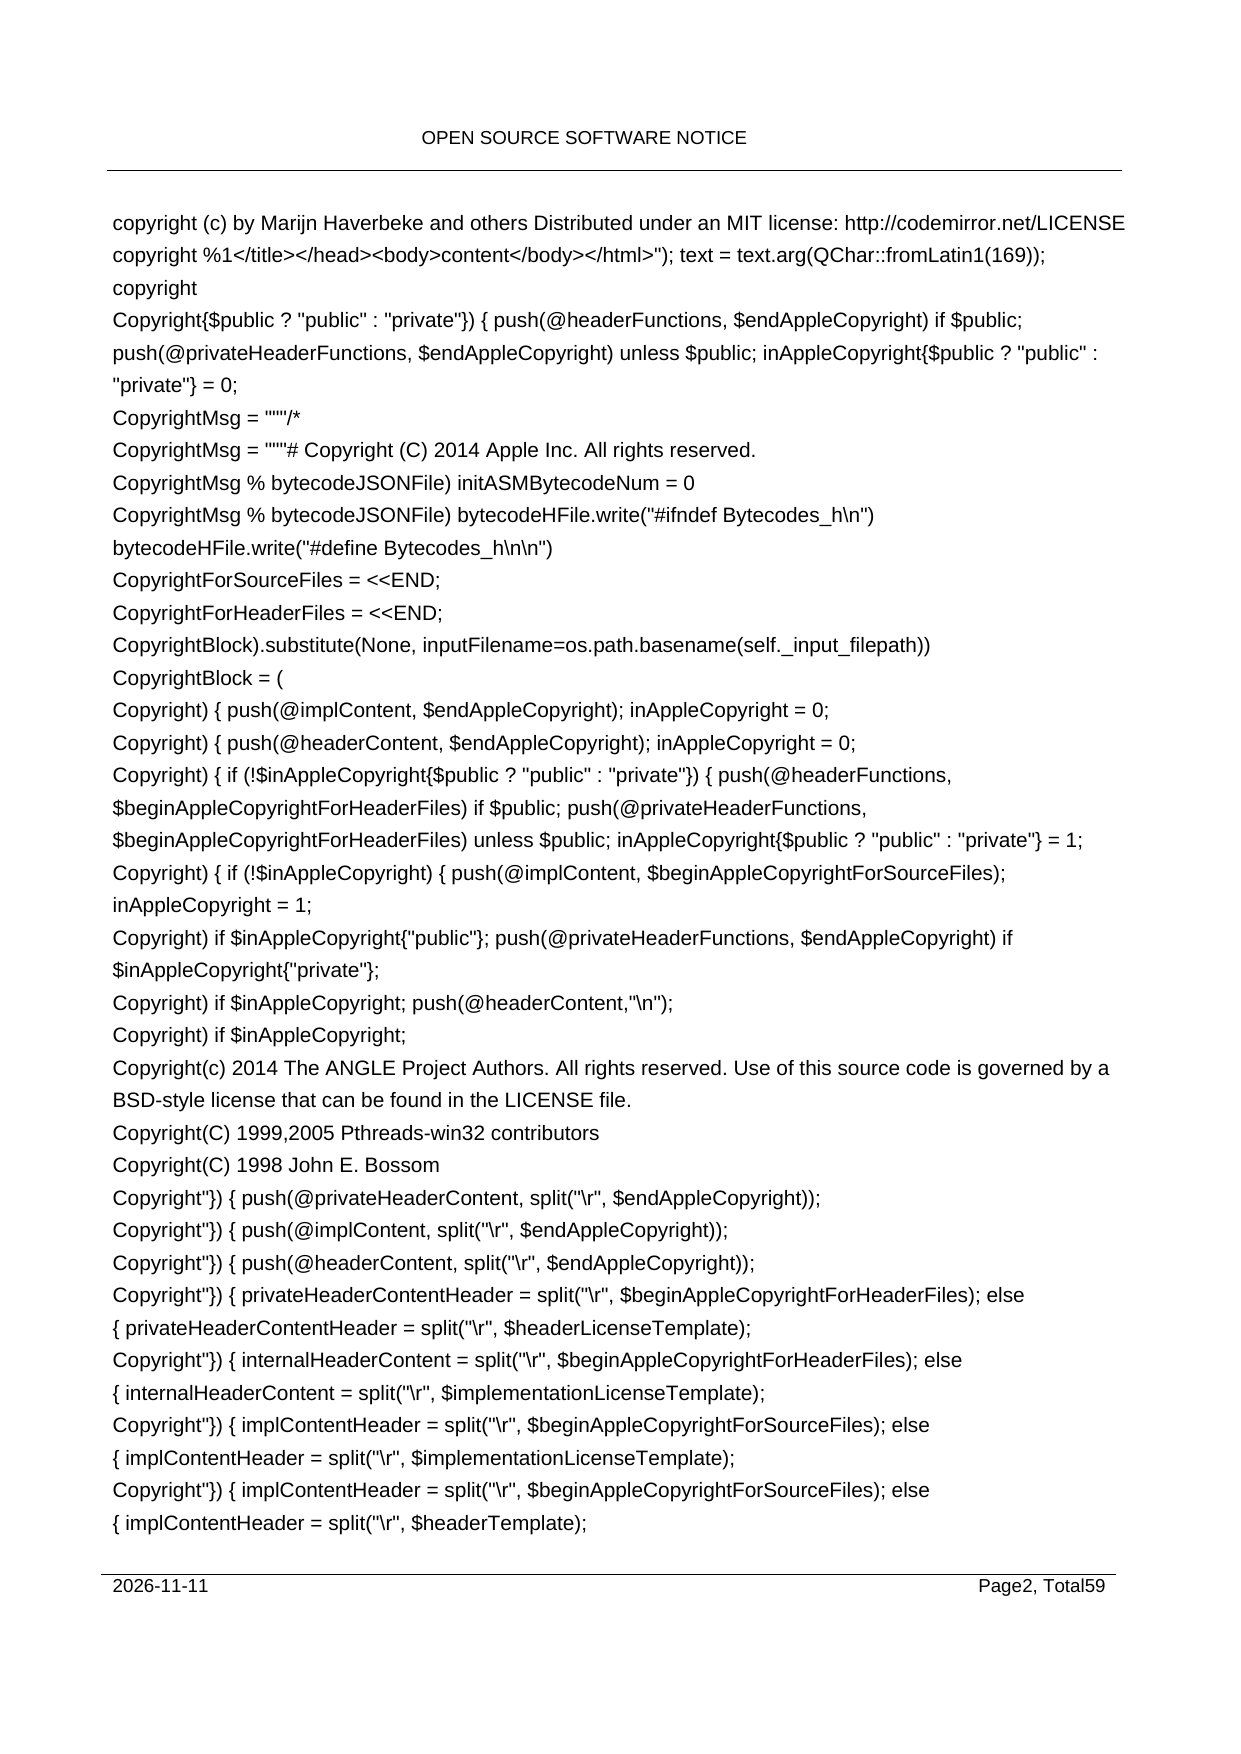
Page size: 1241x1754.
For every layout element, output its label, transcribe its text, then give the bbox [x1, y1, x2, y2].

text Copyright"}) { push(@implContent, split("\r", $endAppleCopyright)); [112, 1214, 1128, 1246]
text CopyrightMsg % bytecodeJSONFile) initASMBytecodeNum = 0 [112, 466, 1128, 499]
text Copyright(c) 2014 The ANGLE Project Authors. All rights reserved. Use of this source code is governed by a BSD-style license that can be found in the LICENSE file. [112, 1051, 1128, 1116]
text copyright %1</title></head><body>content</body></html>"); text = text.arg(QChar::fromLatin1(169)); [112, 239, 1128, 271]
text Copyright) { push(@headerContent, $endAppleCopyright); inAppleCopyright = 0; [112, 726, 1128, 759]
text Copyright(C) 1999,2005 Pthreads-win32 contributors [112, 1116, 1128, 1149]
text CopyrightForHeaderFiles = <<END; [112, 596, 1128, 629]
text Copyright"}) { implContentHeader = split("\r", $beginAppleCopyrightForSourceFiles); else { implContentHeader = split("\r", $headerTemplate); [112, 1474, 1128, 1539]
text CopyrightMsg = """# Copyright (C) 2014 Apple Inc. All rights reserved. [112, 434, 1128, 466]
text Copyright) if $inAppleCopyright{"public"}; push(@privateHeaderFunctions, $endAppleCopyright) if $inAppleCopyright{"private"}; [112, 921, 1128, 986]
text CopyrightBlock = ( [112, 661, 1128, 694]
text CopyrightBlock).substitute(None, inputFilename=os.path.basename(self._input_filepath)) [112, 629, 1128, 661]
text Copyright) if $inAppleCopyright; [112, 1019, 1128, 1051]
text Copyright) { if (!$inAppleCopyright{$public ? "public" : "private"}) { push(@headerFunctions, $beginAppleCopyrightForHeaderFiles) if $public; push(@privateHeaderFunctions, $beginAppleCopyrightForHeaderFiles) unless $public; inAppleCopyright{$public ? "public" : "private"} = 1; [112, 759, 1128, 856]
text Copyright"}) { push(@headerContent, split("\r", $endAppleCopyright)); [112, 1246, 1128, 1279]
text Copyright) { if (!$inAppleCopyright) { push(@implContent, $beginAppleCopyrightForSourceFiles); inAppleCopyright = 1; [112, 856, 1128, 921]
text copyright (c) by Marijn Haverbeke and others Distributed under an MIT license: http://codemirror.net/LICENSE [112, 206, 1128, 239]
text CopyrightMsg = """/* [112, 401, 1128, 434]
text Copyright) { push(@implContent, $endAppleCopyright); inAppleCopyright = 0; [112, 694, 1128, 726]
text Copyright"}) { implContentHeader = split("\r", $beginAppleCopyrightForSourceFiles); else { implContentHeader = split("\r", $implementationLicenseTemplate); [112, 1409, 1128, 1474]
text Copyright{$public ? "public" : "private"}) { push(@headerFunctions, $endAppleCopyright) if $public; push(@privateHeaderFunctions, $endAppleCopyright) unless $public; inAppleCopyright{$public ? "public" : "private"} = 0; [112, 304, 1128, 401]
text CopyrightMsg % bytecodeJSONFile) bytecodeHFile.write("#ifndef Bytecodes_h\n") bytecodeHFile.write("#define Bytecodes_h\n\n") [112, 499, 1128, 564]
text Copyright) if $inAppleCopyright; push(@headerContent,"\n"); [112, 986, 1128, 1019]
text CopyrightForSourceFiles = <<END; [112, 564, 1128, 596]
text Copyright"}) { privateHeaderContentHeader = split("\r", $beginAppleCopyrightForHeaderFiles); else { privateHeaderContentHeader = split("\r", $headerLicenseTemplate); [112, 1279, 1128, 1344]
text Copyright"}) { push(@privateHeaderContent, split("\r", $endAppleCopyright)); [112, 1181, 1128, 1214]
text Copyright"}) { internalHeaderContent = split("\r", $beginAppleCopyrightForHeaderFiles); else { internalHeaderContent = split("\r", $implementationLicenseTemplate); [112, 1344, 1128, 1409]
text Copyright(C) 1998 John E. Bossom [112, 1149, 1128, 1181]
text copyright [112, 271, 1128, 304]
